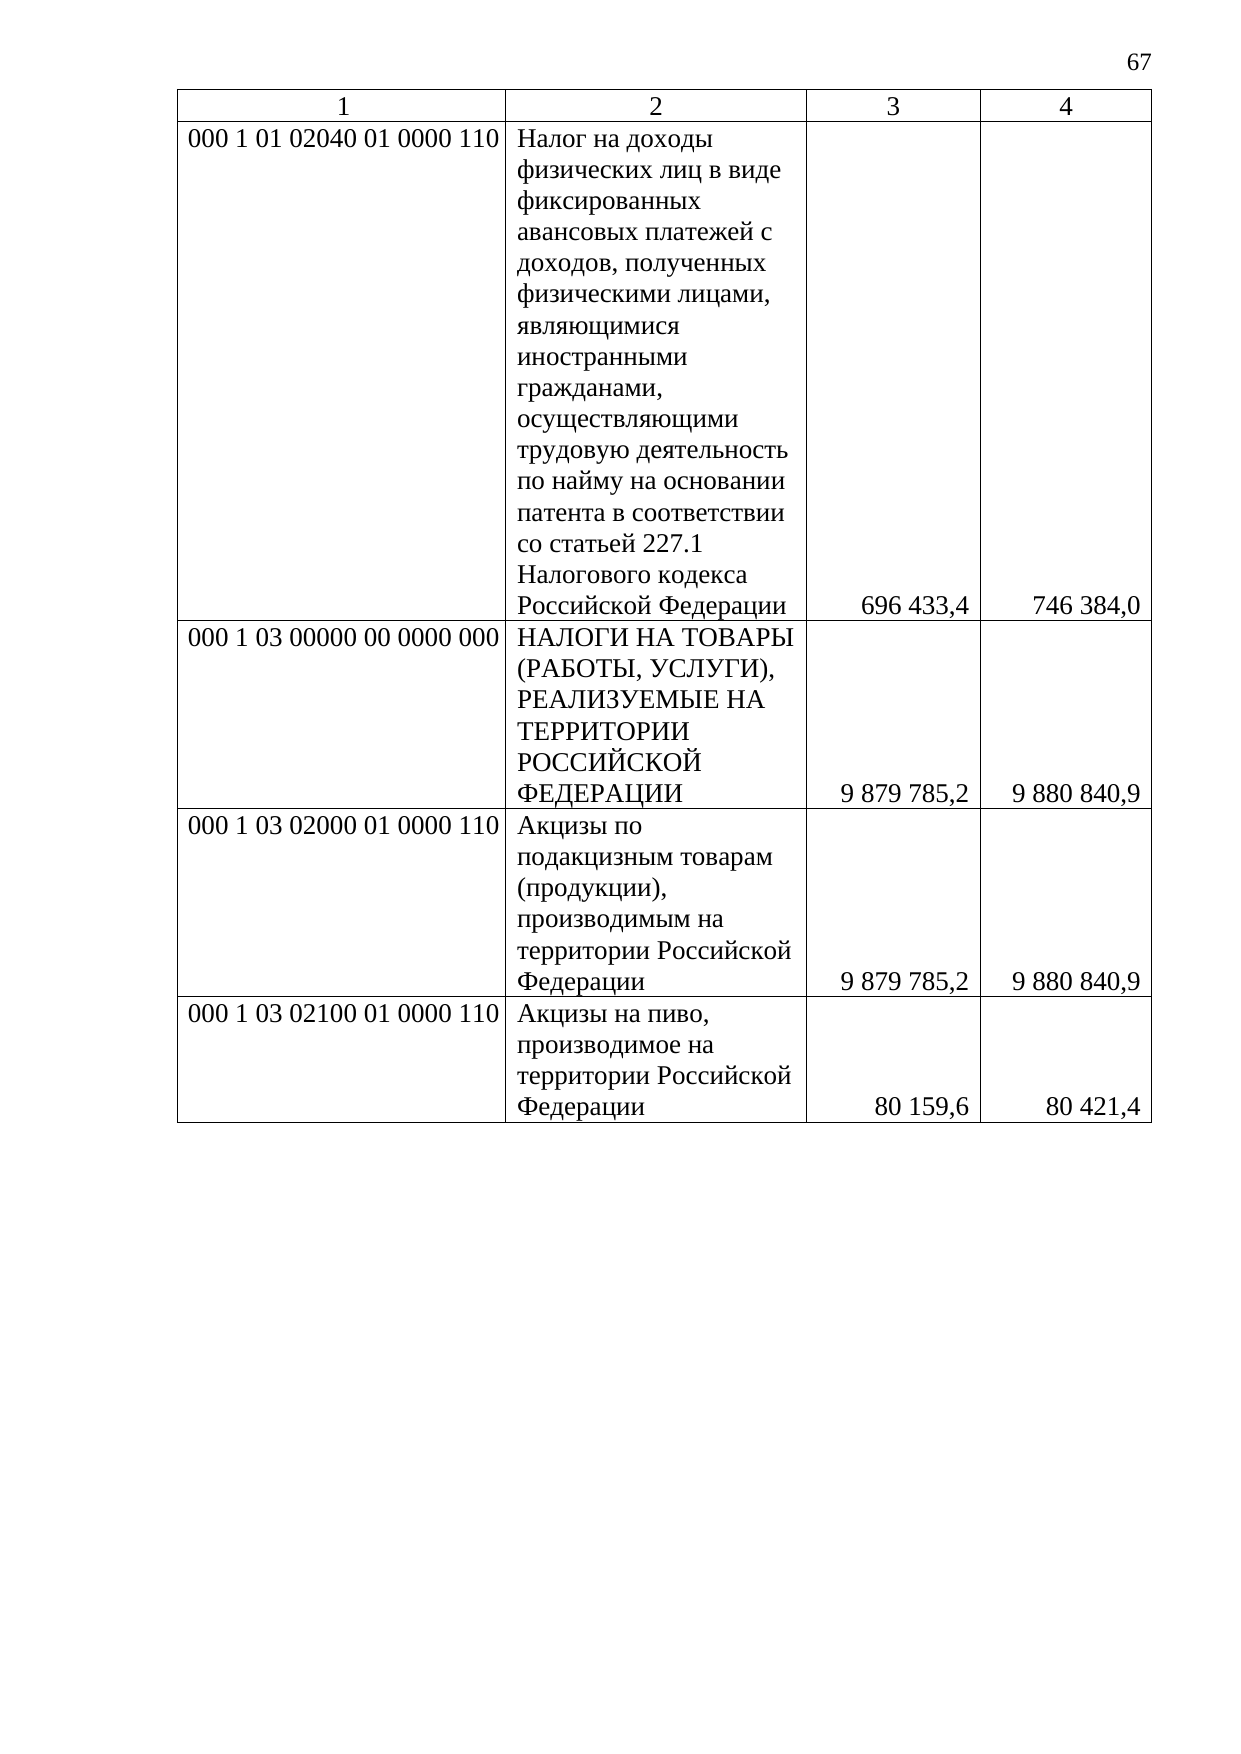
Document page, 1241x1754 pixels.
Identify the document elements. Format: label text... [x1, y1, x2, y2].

table_cell 80 421,4 [981, 997, 1151, 1122]
table_cell 80 159,6 [807, 997, 980, 1122]
table_cell 696 433,4 [807, 122, 980, 620]
table_cell 9 879 785,2 [807, 621, 980, 808]
table_header 2 [506, 90, 806, 121]
table_header 1 [178, 90, 505, 121]
table_header 4 [981, 90, 1151, 121]
table_cell 9 879 785,2 [807, 809, 980, 996]
table_cell Акцизы по подакцизным товарам (продукции), производимым на территории Российской Федерации [506, 809, 806, 996]
table_cell НАЛОГИ НА ТОВАРЫ (РАБОТЫ, УСЛУГИ), РЕАЛИЗУЕМЫЕ НА ТЕРРИТОРИИ РОССИЙСКОЙ ФЕДЕРАЦИИ [506, 621, 806, 808]
table_cell Акцизы на пиво, производимое на территории Российской Федерации [506, 997, 806, 1122]
table_cell Налог на доходы физических лиц в виде фиксированных авансовых платежей с доходов, полученных физическими лицами, являющимися иностранными гражданами, осуществляющими трудовую деятельность по найму на основании патента в соответствии со статьей 227.1 Налогового кодекса Российской Федерации [506, 122, 806, 620]
table_cell 000 1 03 00000 00 0000 000 [178, 621, 505, 808]
table_cell 9 880 840,9 [981, 621, 1151, 808]
table_cell 746 384,0 [981, 122, 1151, 620]
table_cell 000 1 03 02000 01 0000 110 [178, 809, 505, 996]
table_cell 000 1 03 02100 01 0000 110 [178, 997, 505, 1122]
table_cell 9 880 840,9 [981, 809, 1151, 996]
table_header 3 [807, 90, 980, 121]
table_cell 000 1 01 02040 01 0000 110 [178, 122, 505, 620]
